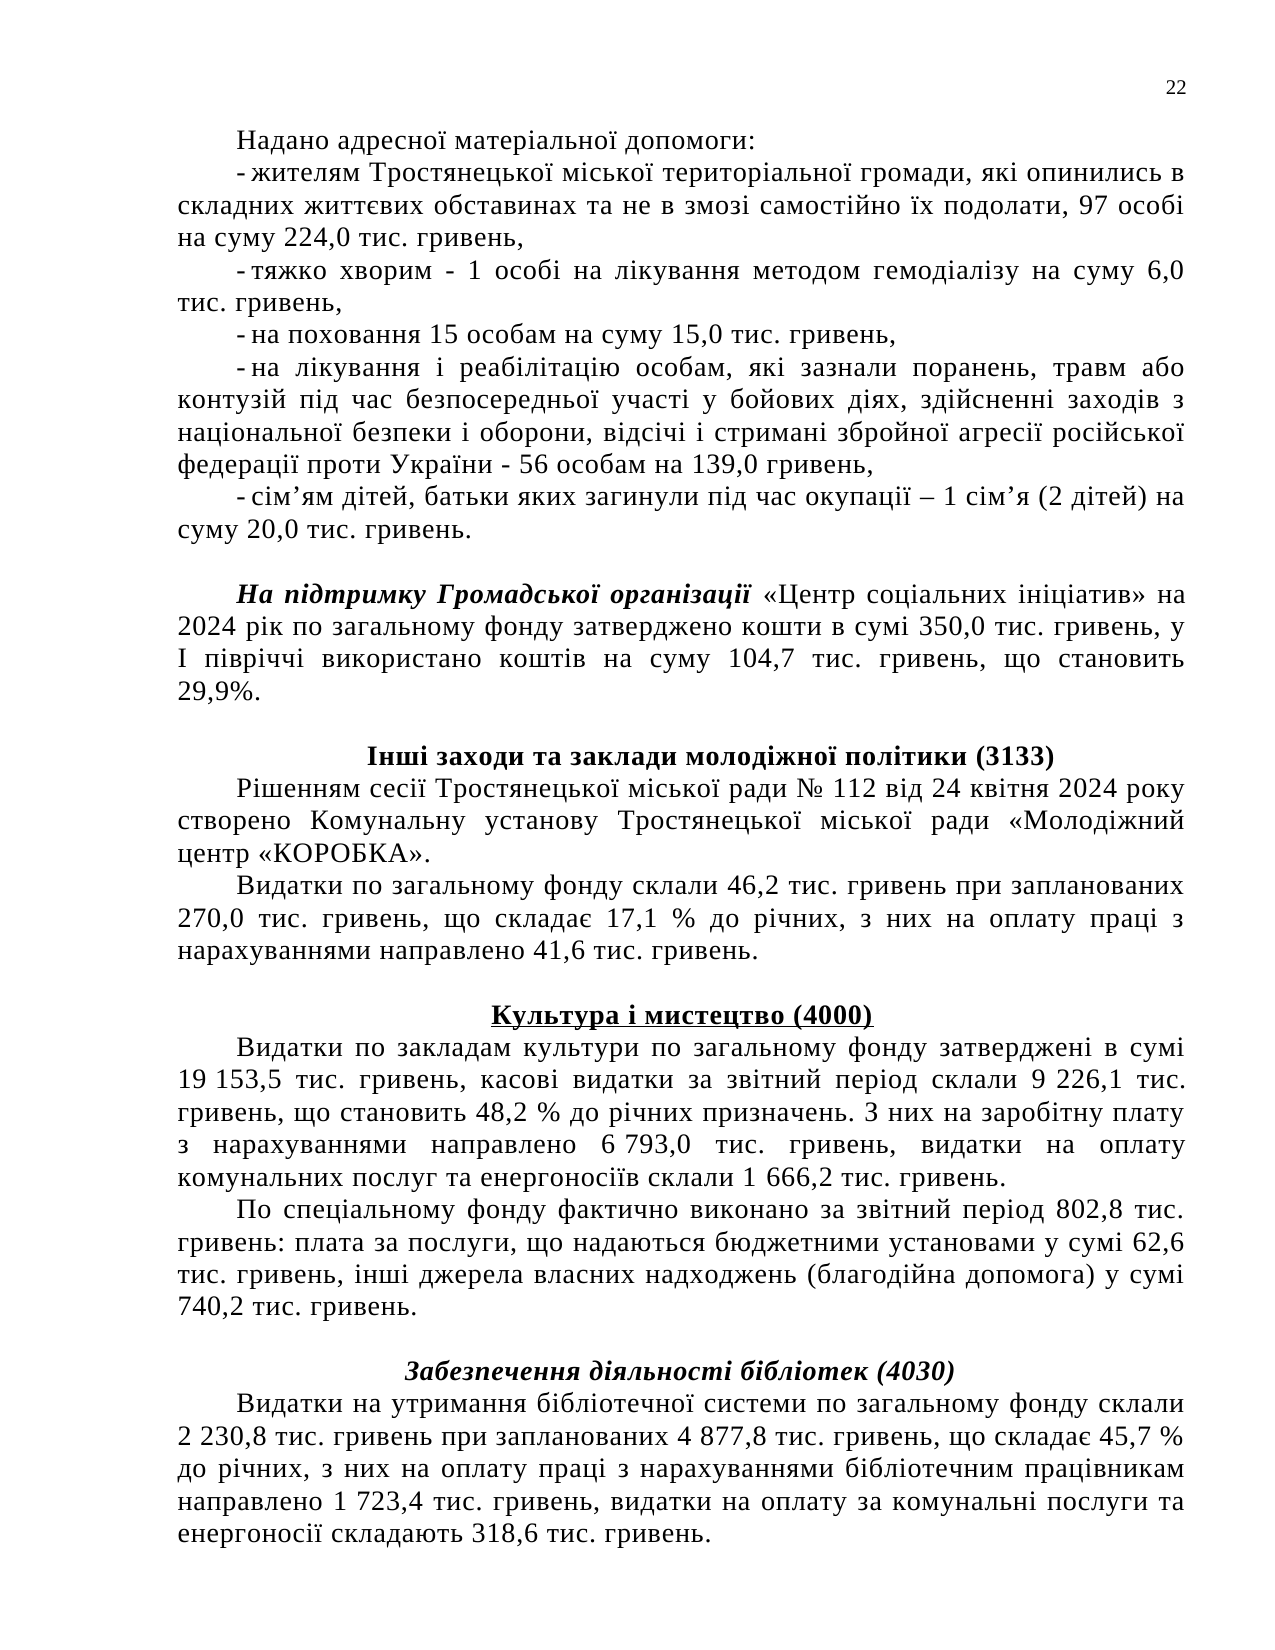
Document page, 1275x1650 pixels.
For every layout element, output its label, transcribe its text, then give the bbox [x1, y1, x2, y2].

list тяжко хворим - 1 особі на лікування методом гемодіалізу на суму 6,0 тис. гривень, [177, 253, 1186, 317]
list на лікування і реабілітацію особам, які зазнали поранень, травм або контузій під час безпосередньої участі у бойових діях, здійсненні заходів з національної безпеки і оборони, відсічі і стримані збройної агресії російської федерації проти України - 56 особам на 139,0 гривень, [177, 350, 1186, 479]
text Культура і мистецтво (4000) [177, 998, 1186, 1030]
list на поховання 15 особам на суму 15,0 тис. гривень, [177, 317, 1186, 350]
text Видатки по загальному фонду склали 46,2 тис. гривень при запланованих 270,0 тис. гривень, що складає 17,1 % до річних, з них на оплату праці з нарахуваннями направлено 41,6 тис. гривень. [177, 868, 1186, 965]
text На підтримку Громадської організації «Центр соціальних ініціатив» на 2024 рік по загальному фонду затверджено кошти в сумі 350,0 тис. гривень, у І півріччі використано коштів на суму 104,7 тис. гривень, що становить 29,9%. [177, 577, 1186, 706]
text Забезпечення діяльності бібліотек (4030) [177, 1354, 1186, 1387]
text Надано адресної матеріальної допомоги: [177, 123, 1186, 156]
text Інші заходи та заклади молодіжної політики (3133) [177, 739, 1186, 771]
text Видатки по закладам культури по загальному фонду затверджені в сумі 19 153,5 тис. гривень, касові видатки за звітний період склали 9 226,1 тис. гривень, що становить 48,2 % до річних призначень. З них на заробітну плату з нарахуваннями направлено 6 793,0 тис. гривень, видатки на оплату комунальних послуг та енергоносіїв склали 1 666,2 тис. гривень. [177, 1030, 1186, 1192]
text По спеціальному фонду фактично виконано за звітний період 802,8 тис. гривень: плата за послуги, що надаються бюджетними установами у сумі 62,6 тис. гривень, інші джерела власних надходжень (благодійна допомога) у сумі 740,2 тис. гривень. [177, 1192, 1186, 1322]
list жителям Тростянецької міської територіальної громади, які опинились в складних життєвих обставинах та не в змозі самостійно їх подолати, 97 особі на суму 224,0 тис. гривень, [177, 156, 1186, 253]
text Рішенням сесії Тростянецької міської ради № 112 від 24 квітня 2024 року створено Комунальну установу Тростянецької міської ради «Молодіжний центр «КОРОБКА». [177, 771, 1186, 868]
text Видатки на утримання бібліотечної системи по загальному фонду склали 2 230,8 тис. гривень при запланованих 4 877,8 тис. гривень, що складає 45,7 % до річних, з них на оплату праці з нарахуваннями бібліотечним працівникам направлено 1 723,4 тис. гривень, видатки на оплату за комунальні послуги та енергоносії складають 318,6 тис. гривень. [177, 1387, 1186, 1548]
list сім’ям дітей, батьки яких загинули під час окупації – 1 сім’я (2 дітей) на суму 20,0 тис. гривень. [177, 479, 1186, 544]
